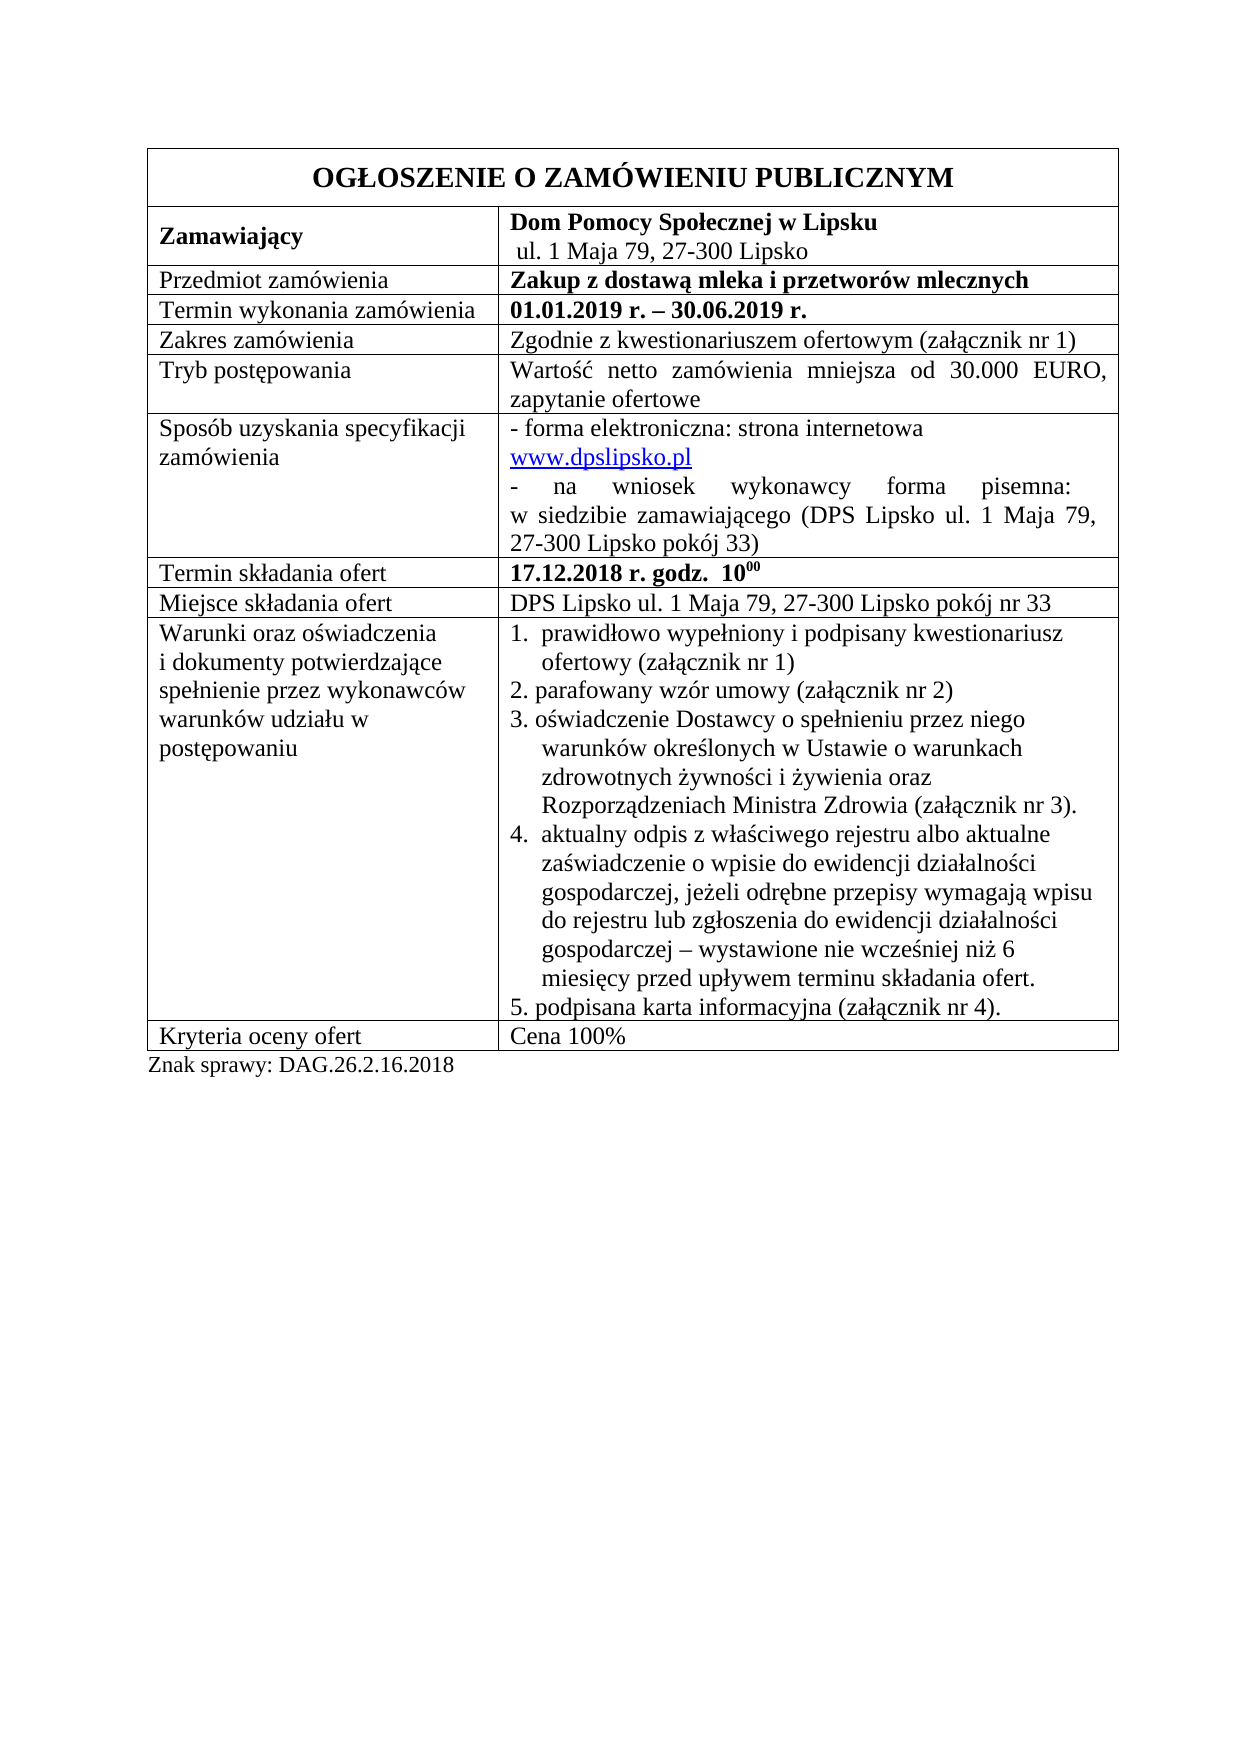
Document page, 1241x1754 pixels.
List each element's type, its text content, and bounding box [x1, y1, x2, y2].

table_cell Przedmiot zamówienia [148, 266, 498, 294]
table_cell 17.12.2018 r. godz. 1000 [499, 558, 1118, 587]
table_cell Tryb postępowania [148, 355, 498, 412]
table_cell - forma elektroniczna: strona internetowa www.dpslipsko.pl - na wniosek wykonawcy forma pisemna: w siedzibie zamawiającego (DPS Lipsko ul. 1 Maja 79, 27-300 Lipsko pokój 33) [499, 414, 1118, 557]
table_cell Zakup z dostawą mleka i przetworów mlecznych [499, 266, 1118, 294]
table_cell Sposób uzyskania specyfikacji zamówienia [148, 414, 498, 557]
table_cell Wartość netto zamówienia mniejsza od 30.000 EURO, zapytanie ofertowe [499, 355, 1118, 412]
table_cell Termin składania ofert [148, 558, 498, 587]
table_cell Warunki oraz oświadczenia i dokumenty potwierdzające spełnienie przez wykonawców warunków udziału w postępowaniu [148, 618, 498, 1020]
table_cell Dom Pomocy Społecznej w Lipsku ul. 1 Maja 79, 27-300 Lipsko [499, 207, 1118, 264]
table_cell 1. prawidłowo wypełniony i podpisany kwestionariusz ofertowy (załącznik nr 1) 2. parafowany wzór umowy (załącznik nr 2) 3. oświadczenie Dostawcy o spełnieniu przez niego warunków określonych w Ustawie o warunkach zdrowotnych żywności i żywienia oraz Rozporządzeniach Ministra Zdrowia (załącznik nr 3). 4. aktualny odpis z właściwego rejestru albo aktualne zaświadczenie o wpisie do ewidencji działalności gospodarczej, jeżeli odrębne przepisy wymagają wpisu do rejestru lub zgłoszenia do ewidencji działalności gospodarczej – wystawione nie wcześniej niż 6 miesięcy przed upływem terminu składania ofert. 5. podpisana karta informacyjna (załącznik nr 4). [499, 618, 1118, 1020]
table_cell Zgodnie z kwestionariuszem ofertowym (załącznik nr 1) [499, 325, 1118, 354]
table_cell Termin wykonania zamówienia [148, 295, 498, 324]
table_cell Zamawiający [148, 207, 498, 264]
table_cell DPS Lipsko ul. 1 Maja 79, 27-300 Lipsko pokój nr 33 [499, 588, 1118, 617]
table_cell Miejsce składania ofert [148, 588, 498, 617]
table_cell 01.01.2019 r. – 30.06.2019 r. [499, 295, 1118, 324]
table_header OGŁOSZENIE O ZAMÓWIENIU PUBLICZNYM [148, 149, 1118, 206]
table_cell Cena 100% [499, 1021, 1118, 1050]
text Znak sprawy: DAG.26.2.16.2018 [148, 1051, 1093, 1077]
table_cell Zakres zamówienia [148, 325, 498, 354]
table_cell Kryteria oceny ofert [148, 1021, 498, 1050]
